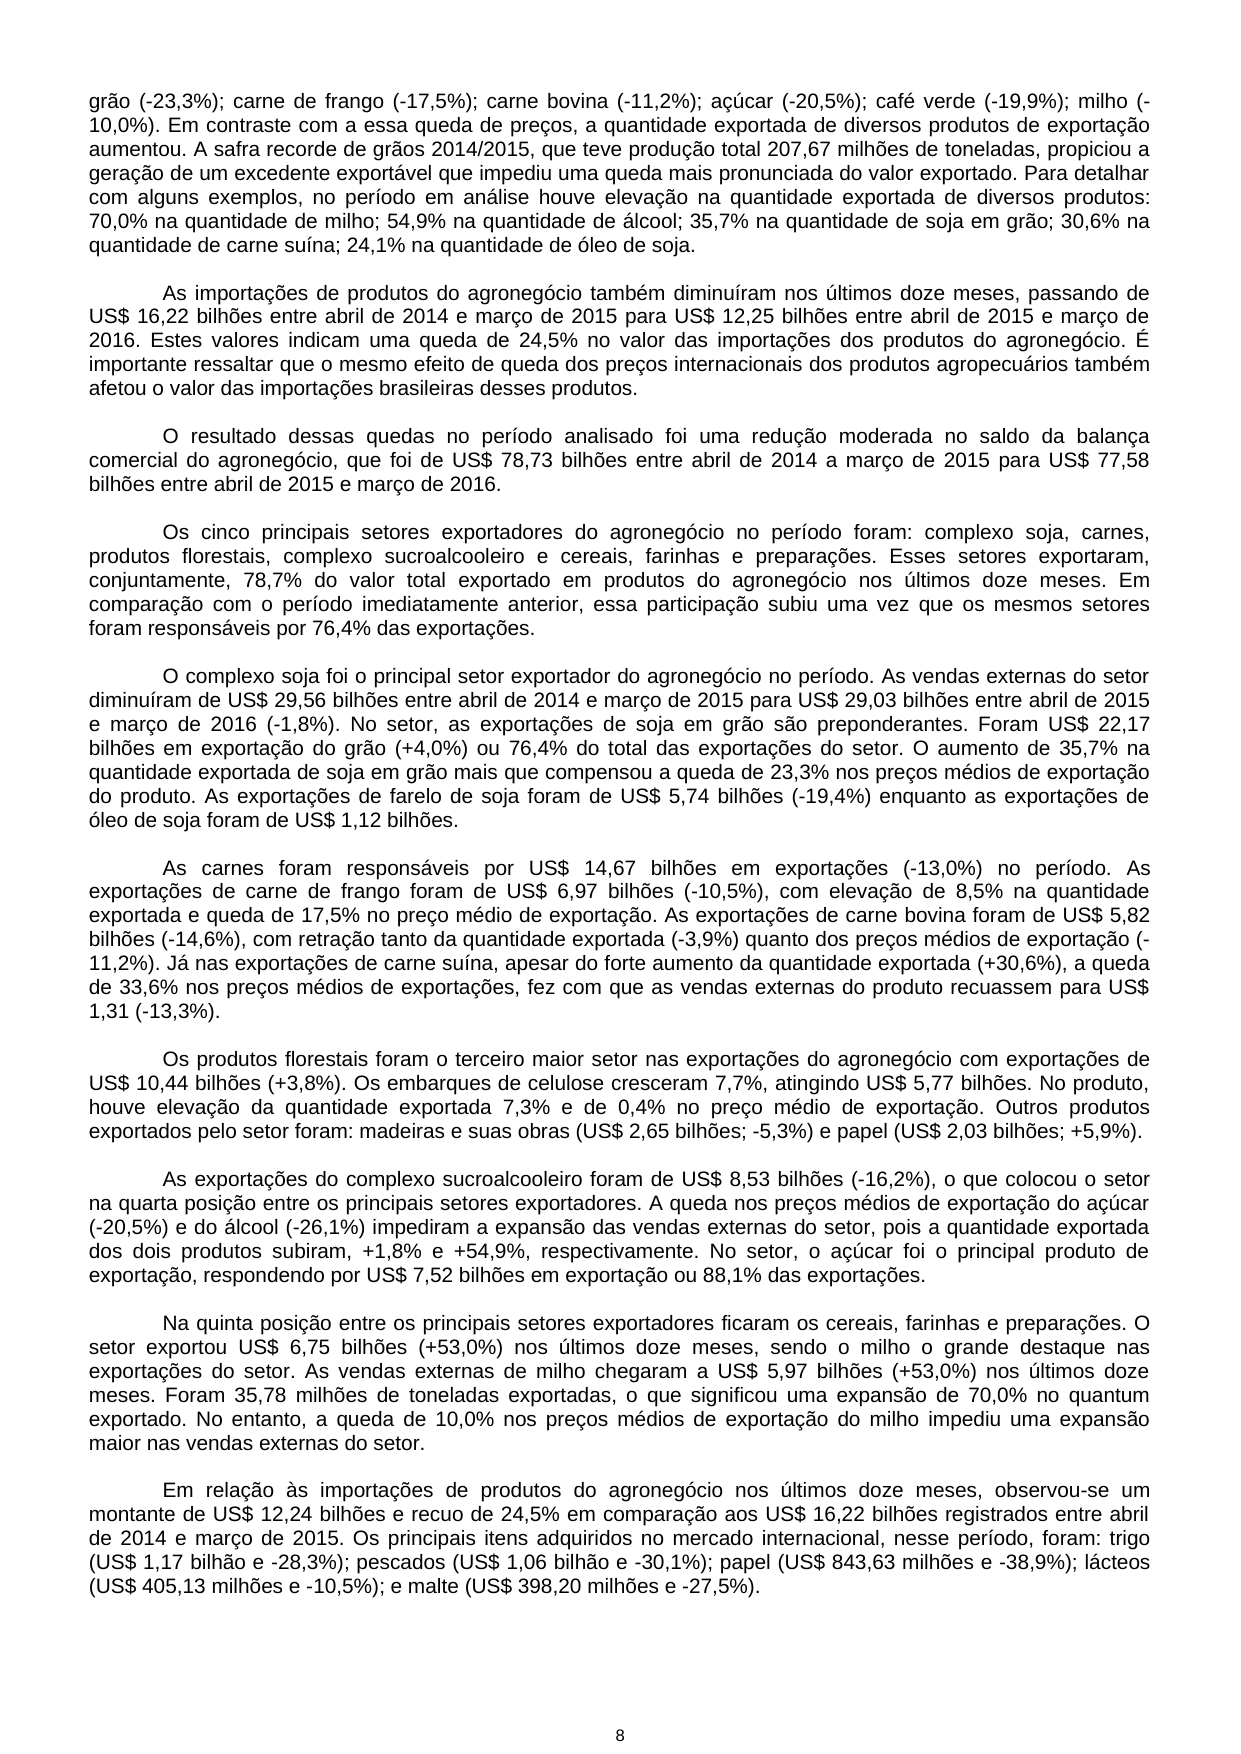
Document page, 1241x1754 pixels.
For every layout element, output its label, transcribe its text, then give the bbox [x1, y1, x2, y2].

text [89, 89, 1152, 256]
text Em relação às importações de produtos do agronegócio nos últimos doze meses, observou-se um montante de US$ 12,24 bilhões e recuo de 24,5% em comparação aos US$ 16,22 bilhões registrados entre abril de 2014 e março de 2015. Os principais itens adquiridos no mercado internacional, nesse período, foram: trigo (US$ 1,17 bilhão e -28,3%); pescados (US$ 1,06 bilhão e -30,1%); papel (US$ 843,63 milhões e -38,9%); lácteos (US$ 405,13 milhões e -10,5%); e malte (US$ 398,20 milhões e -27,5%). [89, 1478, 1152, 1598]
text Os produtos florestais foram o terceiro maior setor nas exportações do agronegócio com exportações de US$ 10,44 bilhões (+3,8%). Os embarques de celulose cresceram 7,7%, atingindo US$ 5,77 bilhões. No produto, houve elevação da quantidade exportada 7,3% e de 0,4% no preço médio de exportação. Outros produtos exportados pelo setor foram: madeiras e suas obras (US$ 2,65 bilhões; -5,3%) e papel (US$ 2,03 bilhões; +5,9%). [89, 1047, 1152, 1143]
text O resultado dessas quedas no período analisado foi uma redução moderada no saldo da balança comercial do agronegócio, que foi de US$ 78,73 bilhões entre abril de 2014 a março de 2015 para US$ 77,58 bilhões entre abril de 2015 e março de 2016. [89, 424, 1152, 496]
text Os cinco principais setores exportadores do agronegócio no período foram: complexo soja, carnes, produtos florestais, complexo sucroalcooleiro e cereais, farinhas e preparações. Esses setores exportaram, conjuntamente, 78,7% do valor total exportado em produtos do agronegócio nos últimos doze meses. Em comparação com o período imediatamente anterior, essa participação subiu uma vez que os mesmos setores foram responsáveis por 76,4% das exportações. [89, 520, 1152, 640]
text As exportações do complexo sucroalcooleiro foram de US$ 8,53 bilhões (-16,2%), o que colocou o setor na quarta posição entre os principais setores exportadores. A queda nos preços médios de exportação do açúcar (-20,5%) e do álcool (-26,1%) impediram a expansão das vendas externas do setor, pois a quantidade exportada dos dois produtos subiram, +1,8% e +54,9%, respectivamente. No setor, o açúcar foi o principal produto de exportação, respondendo por US$ 7,52 bilhões em exportação ou 88,1% das exportações. [89, 1167, 1152, 1287]
text Na quinta posição entre os principais setores exportadores ficaram os cereais, farinhas e preparações. O setor exportou US$ 6,75 bilhões (+53,0%) nos últimos doze meses, sendo o milho o grande destaque nas exportações do setor. As vendas externas de milho chegaram a US$ 5,97 bilhões (+53,0%) nos últimos doze meses. Foram 35,78 milhões de toneladas exportadas, o que significou uma expansão de 70,0% no quantum exportado. No entanto, a queda de 10,0% nos preços médios de exportação do milho impediu uma expansão maior nas vendas externas do setor. [89, 1311, 1152, 1454]
text O complexo soja foi o principal setor exportador do agronegócio no período. As vendas externas do setor diminuíram de US$ 29,56 bilhões entre abril de 2014 e março de 2015 para US$ 29,03 bilhões entre abril de 2015 e março de 2016 (-1,8%). No setor, as exportações de soja em grão são preponderantes. Foram US$ 22,17 bilhões em exportação do grão (+4,0%) ou 76,4% do total das exportações do setor. O aumento de 35,7% na quantidade exportada de soja em grão mais que compensou a queda de 23,3% nos preços médios de exportação do produto. As exportações de farelo de soja foram de US$ 5,74 bilhões (-19,4%) enquanto as exportações de óleo de soja foram de US$ 1,12 bilhões. [89, 664, 1152, 831]
text As carnes foram responsáveis por US$ 14,67 bilhões em exportações (-13,0%) no período. As exportações de carne de frango foram de US$ 6,97 bilhões (-10,5%), com elevação de 8,5% na quantidade exportada e queda de 17,5% no preço médio de exportação. As exportações de carne bovina foram de US$ 5,82 bilhões (-14,6%), com retração tanto da quantidade exportada (-3,9%) quanto dos preços médios de exportação (-11,2%). Já nas exportações de carne suína, apesar do forte aumento da quantidade exportada (+30,6%), a queda de 33,6% nos preços médios de exportações, fez com que as vendas externas do produto recuassem para US$ 1,31 (-13,3%). [89, 855, 1152, 1023]
text As importações de produtos do agronegócio também diminuíram nos últimos doze meses, passando de US$ 16,22 bilhões entre abril de 2014 e março de 2015 para US$ 12,25 bilhões entre abril de 2015 e março de 2016. Estes valores indicam uma queda de 24,5% no valor das importações dos produtos do agronegócio. É importante ressaltar que o mesmo efeito de queda dos preços internacionais dos produtos agropecuários também afetou o valor das importações brasileiras desses produtos. [89, 280, 1152, 400]
